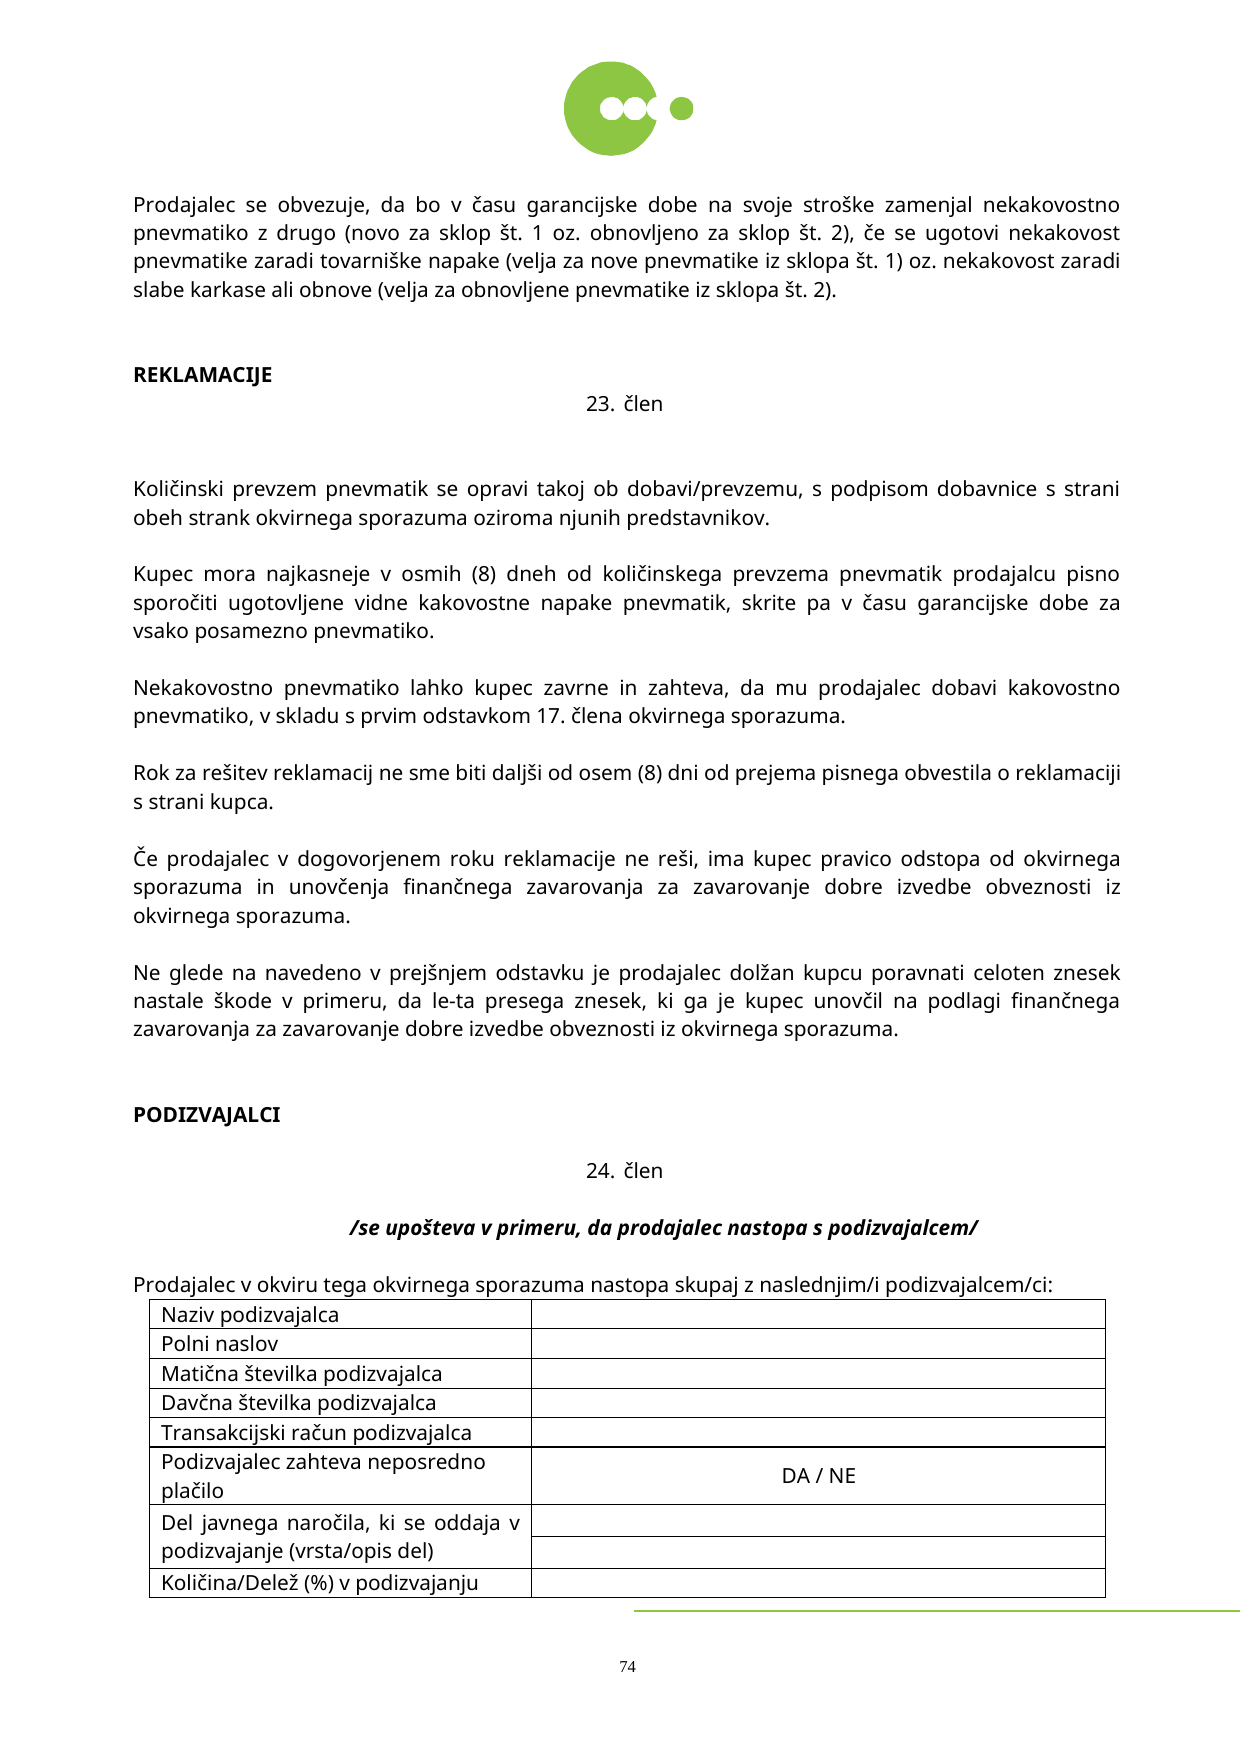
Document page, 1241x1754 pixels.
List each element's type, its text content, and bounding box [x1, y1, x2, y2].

table_cell Davčna številka podizvajalca [150, 1389, 531, 1417]
table_cell Matična številka podizvajalca [150, 1359, 531, 1387]
table_cell [532, 1569, 1105, 1597]
table_cell [532, 1418, 1105, 1446]
table_cell Transakcijski račun podizvajalca [150, 1418, 531, 1446]
table_cell Del javnega naročila, ki se oddaja v podizvajanje (vrsta/opis del) [150, 1505, 531, 1567]
table_cell Količina/Delež (%) v podizvajanju [150, 1569, 531, 1597]
text Ne glede na navedeno v prejšnjem odstavku je prodajalec dolžan kupcu poravnati celoten znesek nastale škode v primeru, da le-ta presega znesek, ki ga je kupec unovčil na podlagi finančnega zavarovanja za zavarovanje dobre izvedbe obveznosti iz okvirnega sporazuma. [133, 958, 1122, 1043]
text Količinski prevzem pnevmatik se opravi takoj ob dobavi/prevzemu, s podpisom dobavnice s strani obeh strank okvirnega sporazuma oziroma njunih predstavnikov. [133, 474, 1122, 531]
table_cell [532, 1359, 1105, 1387]
table_cell [532, 1537, 1105, 1567]
table_cell Polni naslov [150, 1329, 531, 1358]
table_cell [532, 1505, 1105, 1536]
text Prodajalec v okviru tega okvirnega sporazuma nastopa skupaj z naslednjim/i podizvajalcem/ci: [133, 1270, 1122, 1299]
table_cell Podizvajalec zahteva neposredno plačilo [150, 1448, 531, 1504]
table_cell DA / NE [532, 1448, 1105, 1504]
text /se upošteva v primeru, da prodajalec nastopa s podizvajalcem/ [208, 1213, 1122, 1242]
text Če prodajalec v dogovorjenem roku reklamacije ne reši, ima kupec pravico odstopa od okvirnega sporazuma in unovčenja finančnega zavarovanja za zavarovanje dobre izvedbe obveznosti iz okvirnega sporazuma. [133, 844, 1122, 929]
table_cell [532, 1329, 1105, 1358]
text PODIZVAJALCI [133, 1100, 1122, 1128]
table_header [532, 1300, 1105, 1328]
table_cell [532, 1389, 1105, 1417]
table_header Naziv podizvajalca [150, 1300, 531, 1328]
text Rok za rešitev reklamacij ne sme biti daljši od osem (8) dni od prejema pisnega obvestila o reklamaciji s strani kupca. [133, 758, 1122, 815]
list člen [133, 389, 1116, 417]
text Kupec mora najkasneje v osmih (8) dneh od količinskega prevzema pnevmatik prodajalcu pisno sporočiti ugotovljene vidne kakovostne napake pnevmatik, skrite pa v času garancijske dobe za vsako posamezno pnevmatiko. [133, 559, 1122, 645]
list člen [133, 1157, 1116, 1185]
text Nekakovostno pnevmatiko lahko kupec zavrne in zahteva, da mu prodajalec dobavi kakovostno pnevmatiko, v skladu s prvim odstavkom 17. člena okvirnega sporazuma. [133, 673, 1122, 730]
text Prodajalec se obvezuje, da bo v času garancijske dobe na svoje stroške zamenjal nekakovostno pnevmatiko z drugo (novo za sklop št. 1 oz. obnovljeno za sklop št. 2), če se ugotovi nekakovost pnevmatike zaradi tovarniške napake (velja za nove pnevmatike iz sklopa št. 1) oz. nekakovost zaradi slabe karkase ali obnove (velja za obnovljene pnevmatike iz sklopa št. 2). [133, 190, 1122, 303]
text REKLAMACIJE [133, 360, 1116, 389]
